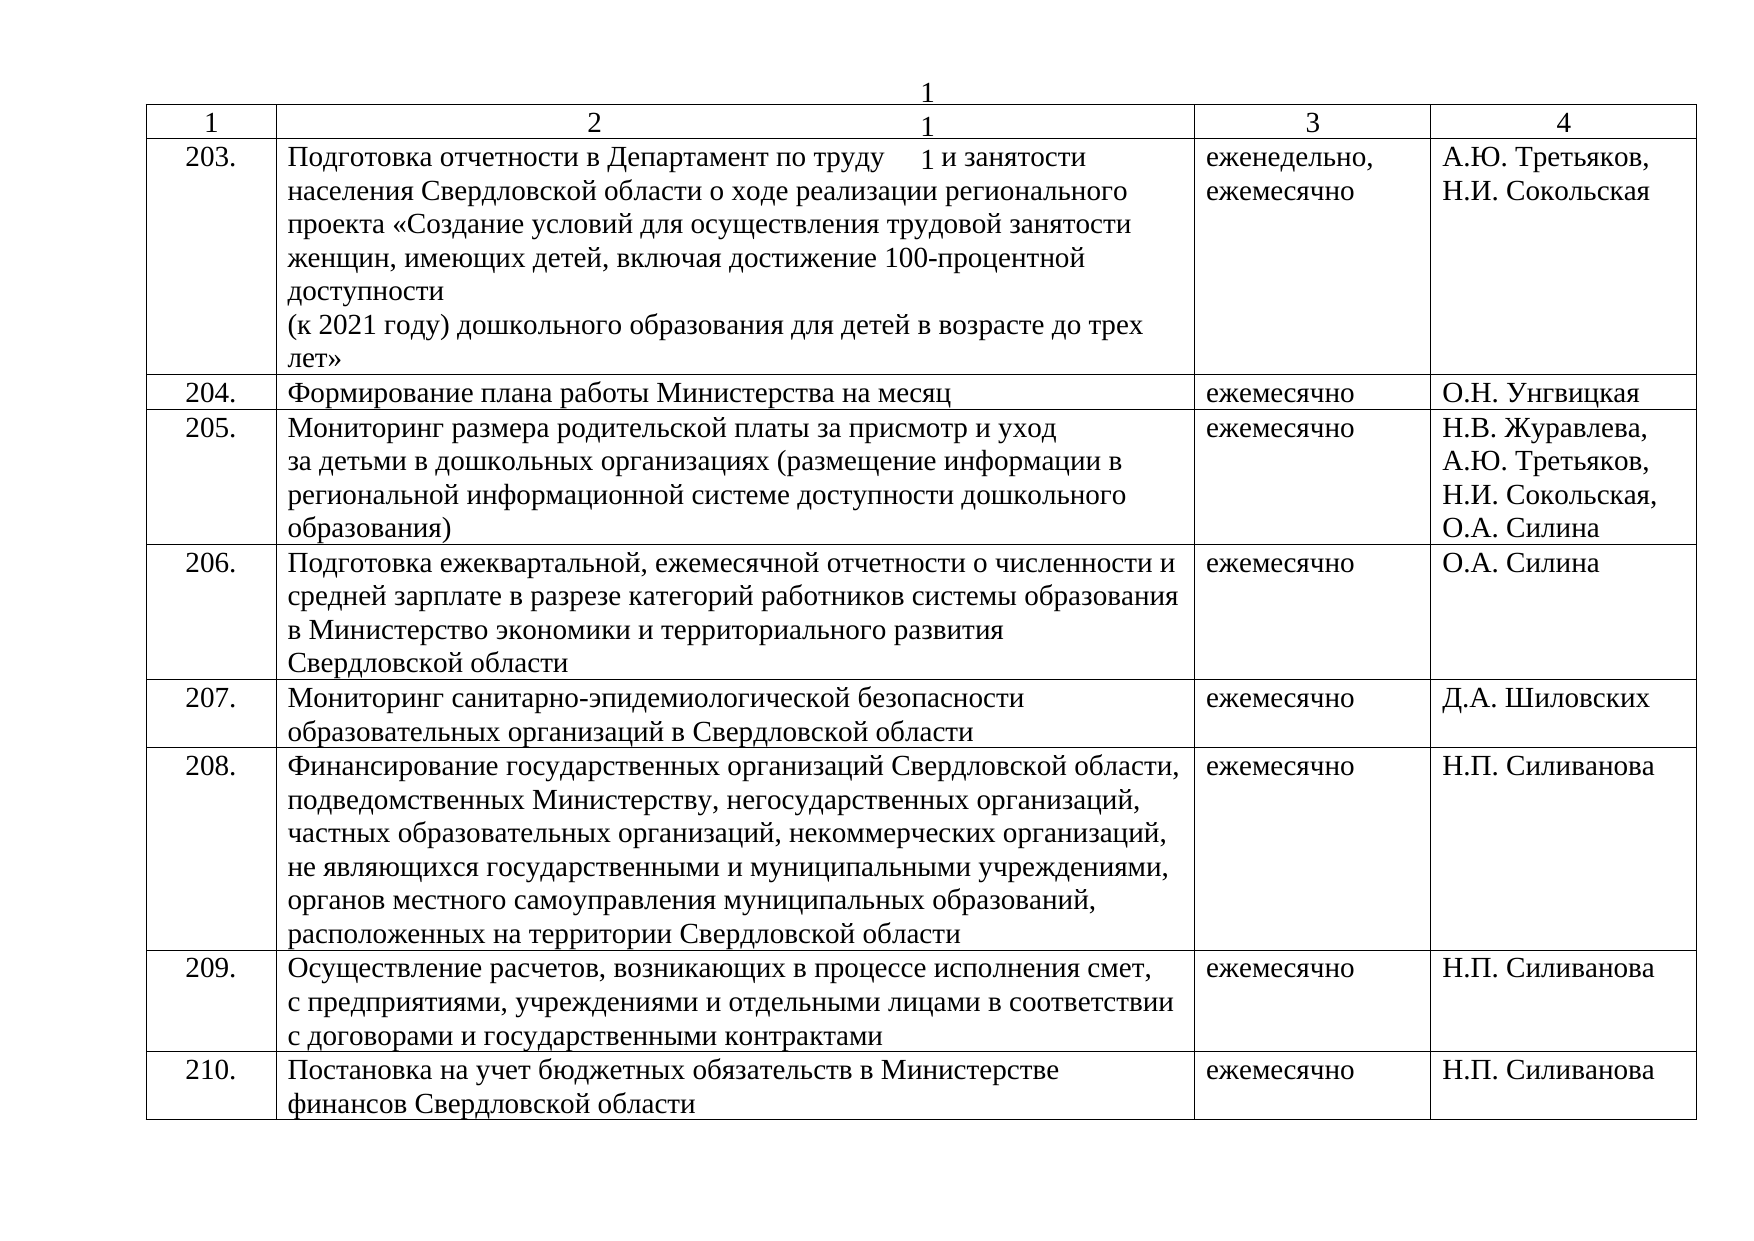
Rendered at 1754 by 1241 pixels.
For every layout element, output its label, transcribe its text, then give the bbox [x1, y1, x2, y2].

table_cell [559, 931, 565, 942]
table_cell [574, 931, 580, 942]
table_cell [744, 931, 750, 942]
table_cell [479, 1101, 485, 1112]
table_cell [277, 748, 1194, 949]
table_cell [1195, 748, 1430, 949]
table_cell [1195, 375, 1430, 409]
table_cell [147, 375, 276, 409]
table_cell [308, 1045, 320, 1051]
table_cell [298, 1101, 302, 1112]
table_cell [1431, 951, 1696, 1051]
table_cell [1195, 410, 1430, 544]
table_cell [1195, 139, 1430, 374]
table_header 4 [1431, 105, 1696, 138]
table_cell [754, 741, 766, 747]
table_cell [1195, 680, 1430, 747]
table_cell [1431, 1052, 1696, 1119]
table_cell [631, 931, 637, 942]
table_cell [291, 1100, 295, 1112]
table_header 2 [277, 105, 1194, 138]
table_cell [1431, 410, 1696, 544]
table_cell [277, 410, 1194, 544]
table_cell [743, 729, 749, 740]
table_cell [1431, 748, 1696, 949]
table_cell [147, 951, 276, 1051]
table_header 1 [147, 105, 276, 138]
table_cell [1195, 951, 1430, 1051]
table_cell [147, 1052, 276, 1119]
table_header 3 [1195, 105, 1430, 138]
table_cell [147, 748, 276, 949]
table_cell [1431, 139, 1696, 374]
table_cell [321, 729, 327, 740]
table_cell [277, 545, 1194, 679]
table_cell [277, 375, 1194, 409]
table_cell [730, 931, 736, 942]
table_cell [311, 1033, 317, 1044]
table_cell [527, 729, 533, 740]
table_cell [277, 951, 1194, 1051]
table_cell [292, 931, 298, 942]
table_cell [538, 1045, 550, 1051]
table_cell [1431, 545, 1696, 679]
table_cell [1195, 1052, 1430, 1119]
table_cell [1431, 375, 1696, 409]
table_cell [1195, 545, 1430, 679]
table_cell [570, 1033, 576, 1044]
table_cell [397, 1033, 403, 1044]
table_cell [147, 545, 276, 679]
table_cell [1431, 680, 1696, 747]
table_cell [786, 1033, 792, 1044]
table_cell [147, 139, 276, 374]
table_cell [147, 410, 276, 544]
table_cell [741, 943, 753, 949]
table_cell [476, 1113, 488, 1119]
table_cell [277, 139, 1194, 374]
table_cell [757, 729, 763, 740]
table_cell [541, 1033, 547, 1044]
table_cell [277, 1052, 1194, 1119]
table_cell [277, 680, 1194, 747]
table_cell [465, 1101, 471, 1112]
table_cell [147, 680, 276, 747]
